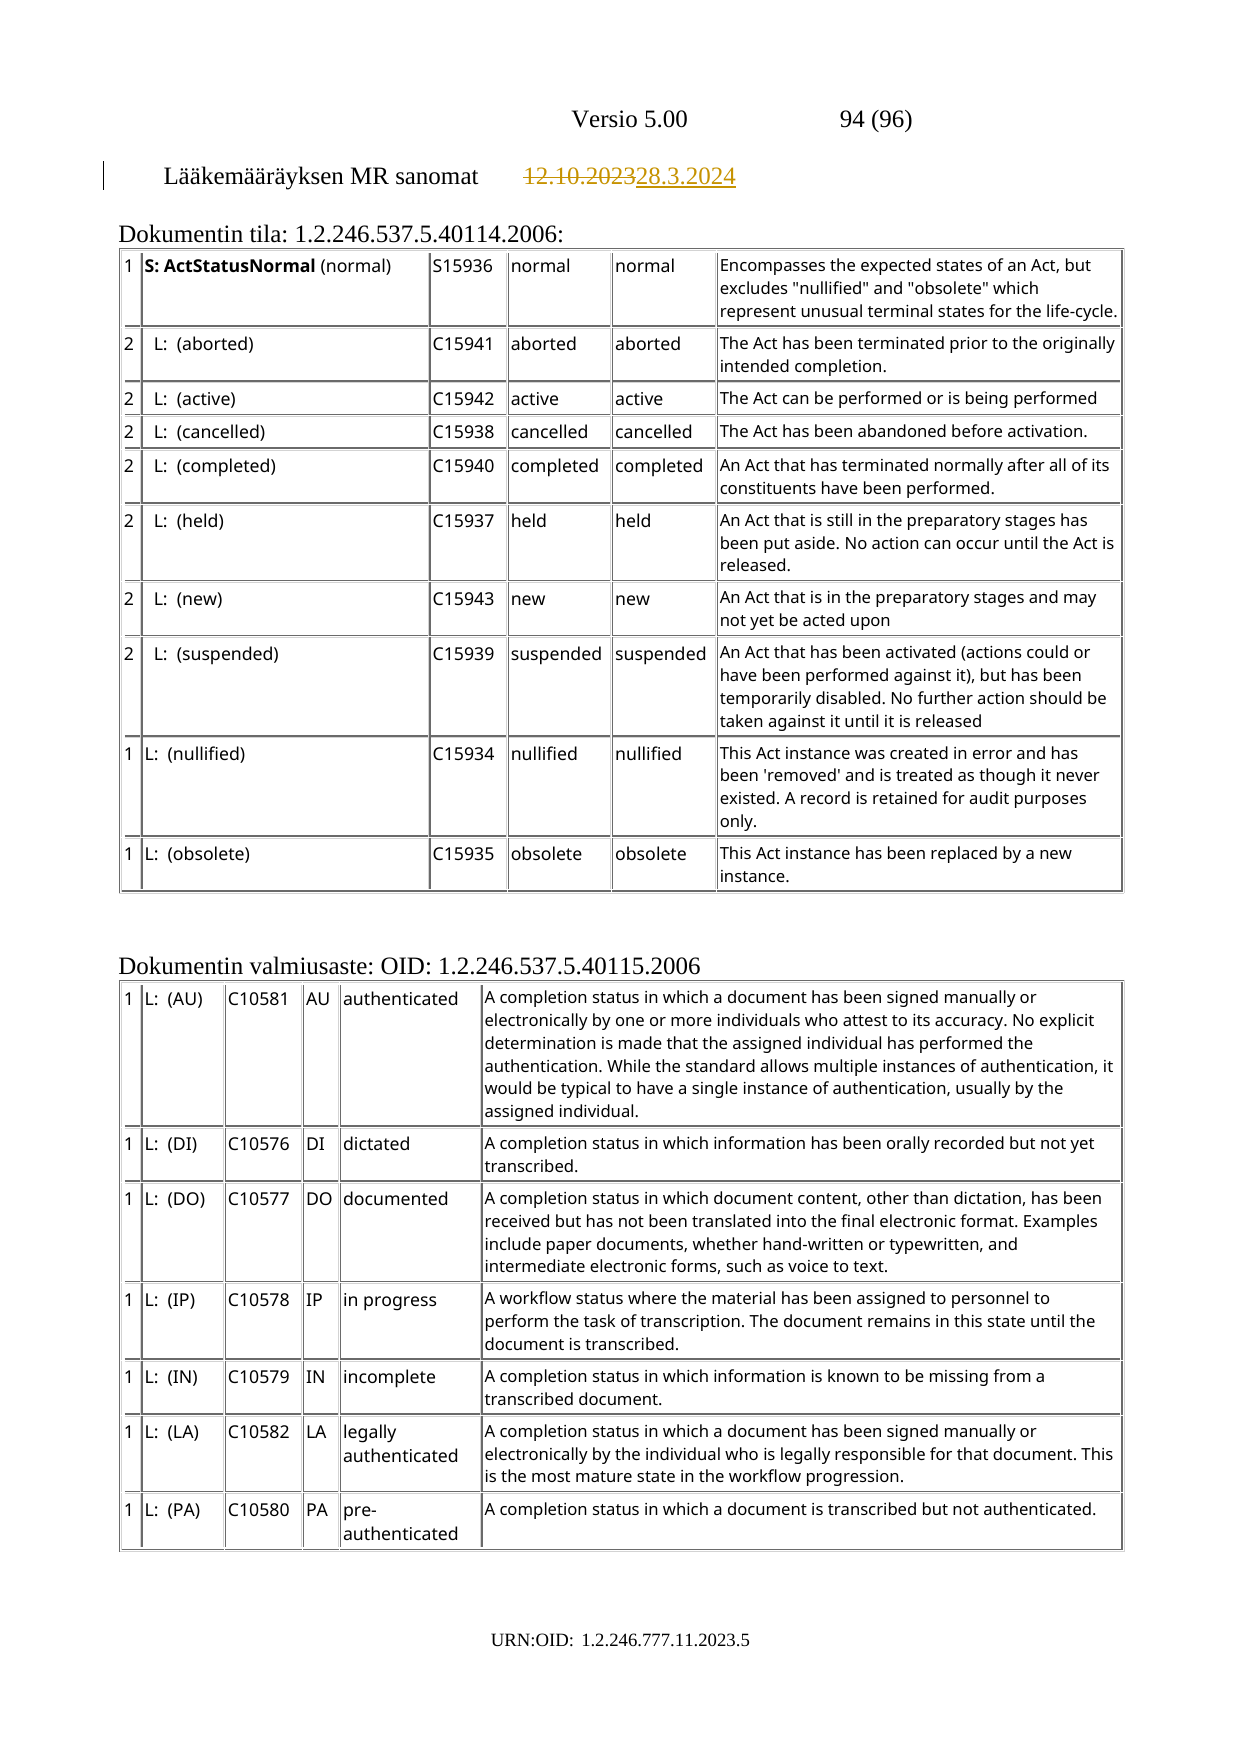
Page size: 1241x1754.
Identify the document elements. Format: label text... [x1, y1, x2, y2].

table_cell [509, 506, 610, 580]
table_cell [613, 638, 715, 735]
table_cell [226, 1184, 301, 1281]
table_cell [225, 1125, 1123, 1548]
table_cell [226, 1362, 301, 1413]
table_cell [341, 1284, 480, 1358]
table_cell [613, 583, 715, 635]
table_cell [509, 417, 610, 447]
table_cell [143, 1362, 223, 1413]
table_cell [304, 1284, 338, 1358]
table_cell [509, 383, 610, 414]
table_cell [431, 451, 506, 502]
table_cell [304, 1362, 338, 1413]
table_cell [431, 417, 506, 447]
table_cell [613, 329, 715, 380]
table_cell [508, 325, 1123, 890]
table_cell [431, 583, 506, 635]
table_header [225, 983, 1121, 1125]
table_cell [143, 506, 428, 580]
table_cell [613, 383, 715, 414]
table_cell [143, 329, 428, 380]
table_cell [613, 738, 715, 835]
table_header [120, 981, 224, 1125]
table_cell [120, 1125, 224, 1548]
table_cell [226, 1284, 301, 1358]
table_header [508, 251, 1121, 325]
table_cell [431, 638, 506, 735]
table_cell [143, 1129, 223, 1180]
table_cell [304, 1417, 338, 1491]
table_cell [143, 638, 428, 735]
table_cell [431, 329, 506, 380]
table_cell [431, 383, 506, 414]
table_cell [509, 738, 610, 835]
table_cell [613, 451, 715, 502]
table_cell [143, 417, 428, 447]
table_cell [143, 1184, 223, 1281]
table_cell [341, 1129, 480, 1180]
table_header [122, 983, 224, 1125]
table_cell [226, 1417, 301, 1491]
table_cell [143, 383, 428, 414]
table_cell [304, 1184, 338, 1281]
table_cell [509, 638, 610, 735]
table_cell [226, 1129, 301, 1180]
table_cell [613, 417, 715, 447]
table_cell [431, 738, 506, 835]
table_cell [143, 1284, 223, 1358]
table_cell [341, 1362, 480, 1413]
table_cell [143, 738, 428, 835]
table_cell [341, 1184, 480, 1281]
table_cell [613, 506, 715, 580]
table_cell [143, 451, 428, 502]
text Dokumentin tila: 1.2.246.537.5.40114.2006: [118, 219, 1122, 247]
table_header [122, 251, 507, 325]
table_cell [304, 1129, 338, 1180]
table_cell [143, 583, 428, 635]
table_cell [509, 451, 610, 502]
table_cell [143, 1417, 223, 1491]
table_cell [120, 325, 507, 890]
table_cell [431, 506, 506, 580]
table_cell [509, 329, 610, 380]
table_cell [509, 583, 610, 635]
text Dokumentin valmiusaste: OID: 1.2.246.537.5.40115.2006 [118, 951, 1122, 980]
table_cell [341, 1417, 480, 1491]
